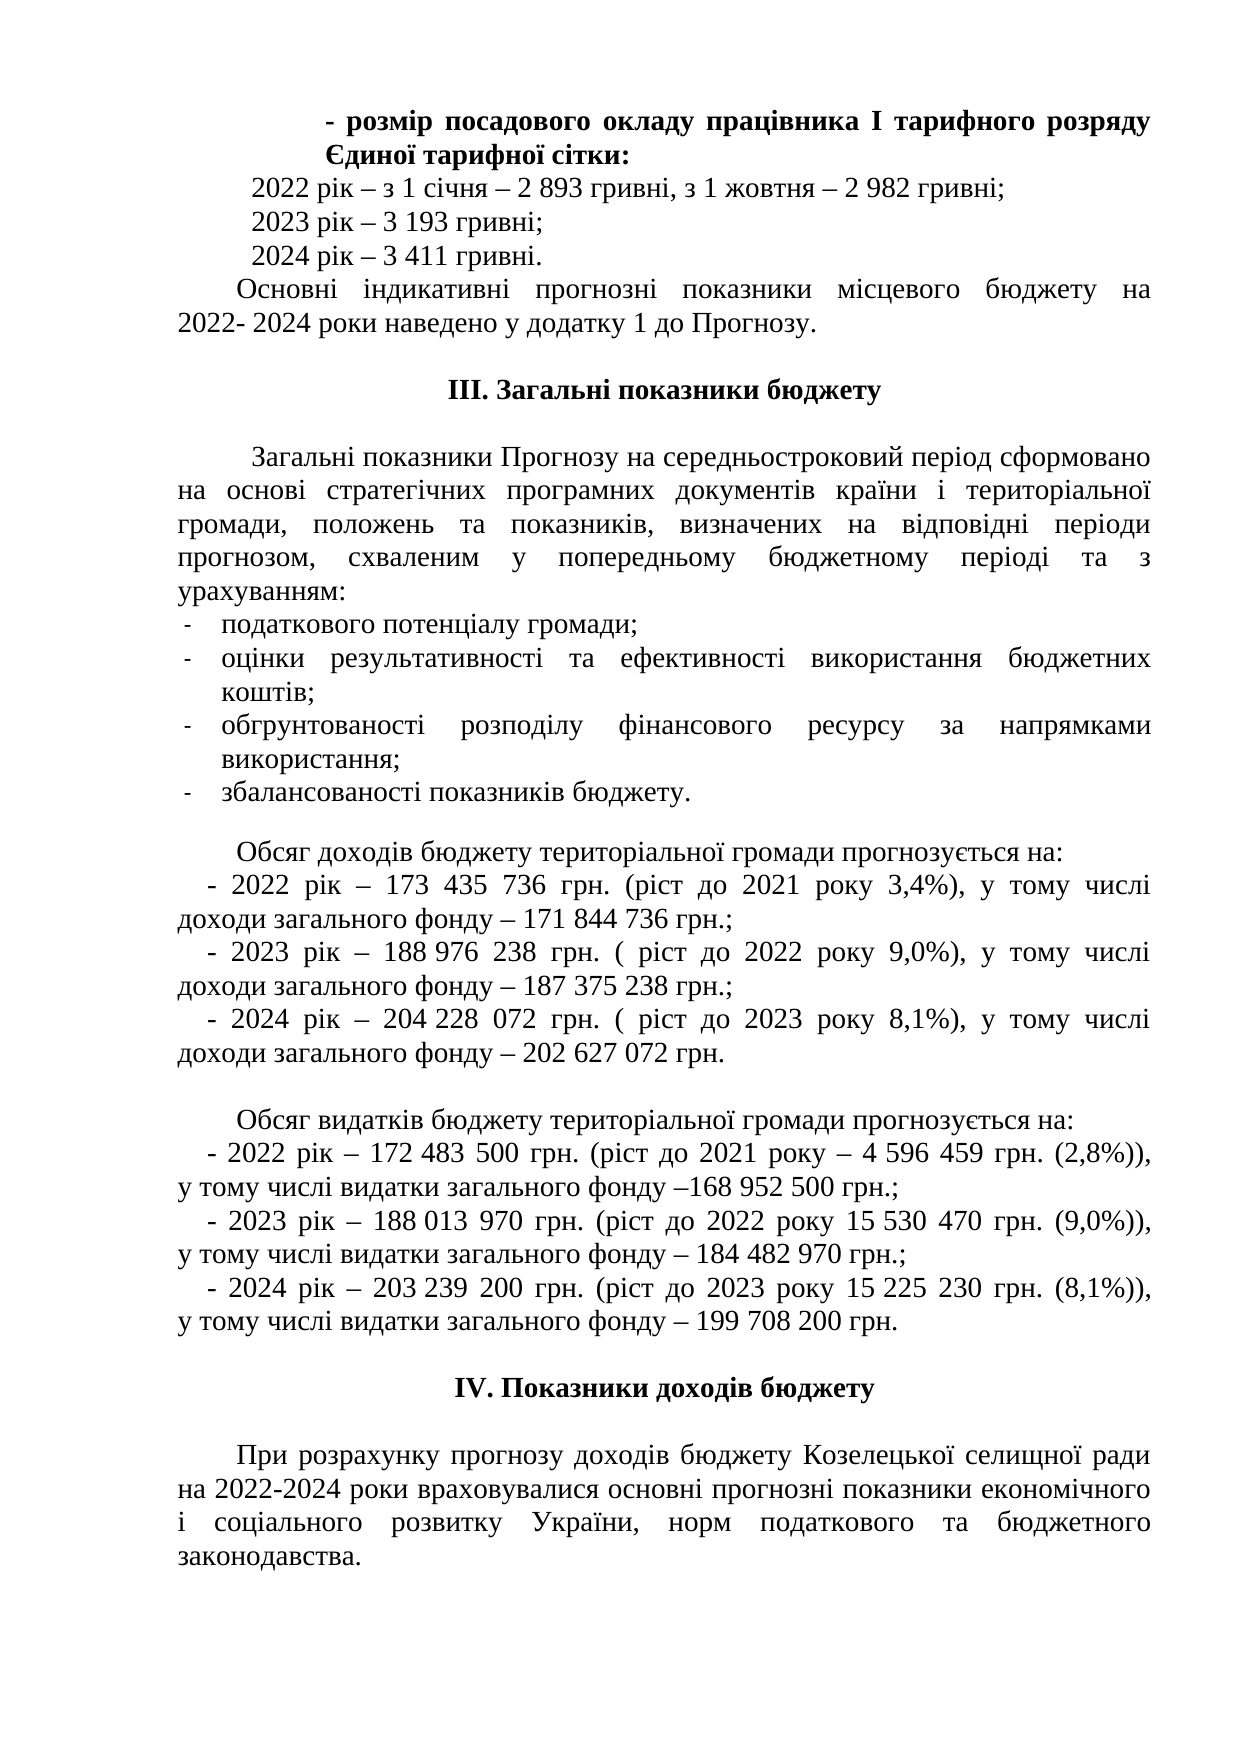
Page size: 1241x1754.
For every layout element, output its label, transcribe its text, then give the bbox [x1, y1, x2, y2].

text 2024 рік – 3 411 гривні. [177, 238, 1152, 271]
text - 2023 рік – 188 976 238 грн. ( ріст до 2022 року 9,0%), у тому числі доходи загального фонду – 187 375 238 грн.; [177, 934, 1152, 1001]
text - 2022 рік – 172 483 500 грн. (ріст до 2021 року – 4 596 459 грн. (2,8%)), у тому числі видатки загального фонду –168 952 500 грн.; [177, 1136, 1152, 1203]
list податкового потенціалу громади; [183, 607, 1152, 640]
list обгрунтованості розподілу фінансового ресурсу за напрямками використання; [183, 707, 1152, 774]
text ІV. Показники доходів бюджету [177, 1370, 1152, 1404]
text - 2024 рік – 203 239 200 грн. (ріст до 2023 року 15 225 230 грн. (8,1%)), у тому числі видатки загального фонду – 199 708 200 грн. [177, 1270, 1152, 1337]
text - 2023 рік – 188 013 970 грн. (ріст до 2022 року 15 530 470 грн. (9,0%)), у тому числі видатки загального фонду – 184 482 970 грн.; [177, 1203, 1152, 1270]
text Обсяг доходів бюджету територіальної громади прогнозується на: [177, 834, 1152, 867]
text - 2022 рік – 173 435 736 грн. (ріст до 2021 року 3,4%), у тому числі доходи загального фонду – 171 844 736 грн.; [177, 867, 1152, 934]
text Загальні показники Прогнозу на середньостроковий період сформовано на основі стратегічних програмних документів країни і територіальної громади, положень та показників, визначених на відповідні періоди прогнозом, схваленим у попередньому бюджетному періоді та з урахуванням: [177, 439, 1152, 607]
text - 2024 рік – 204 228 072 грн. ( ріст до 2023 року 8,1%), у тому числі доходи загального фонду – 202 627 072 грн. [177, 1001, 1152, 1068]
text 2023 рік – 3 193 гривні; [177, 204, 1152, 238]
text Обсяг видатків бюджету територіальної громади прогнозується на: [177, 1102, 1152, 1136]
text ІІІ. Загальні показники бюджету [177, 372, 1152, 405]
text - розмір посадового окладу працівника І тарифного розряду Єдиної тарифної сітки: [325, 103, 1152, 171]
text 2022 рік – з 1 січня – 2 893 гривні, з 1 жовтня – 2 982 гривні; [177, 171, 1152, 204]
text Основні індикативні прогнозні показники місцевого бюджету на 2022- 2024 роки наведено у додатку 1 до Прогнозу. [177, 271, 1152, 338]
text При розрахунку прогнозу доходів бюджету Козелецької селищної ради на 2022-2024 роки враховувалися основні прогнозні показники економічного і соціального розвитку України, норм податкового та бюджетного законодавства. [177, 1437, 1152, 1572]
list збалансованості показників бюджету. [183, 774, 1152, 808]
list оцінки результативності та ефективності використання бюджетних коштів; [183, 640, 1152, 707]
